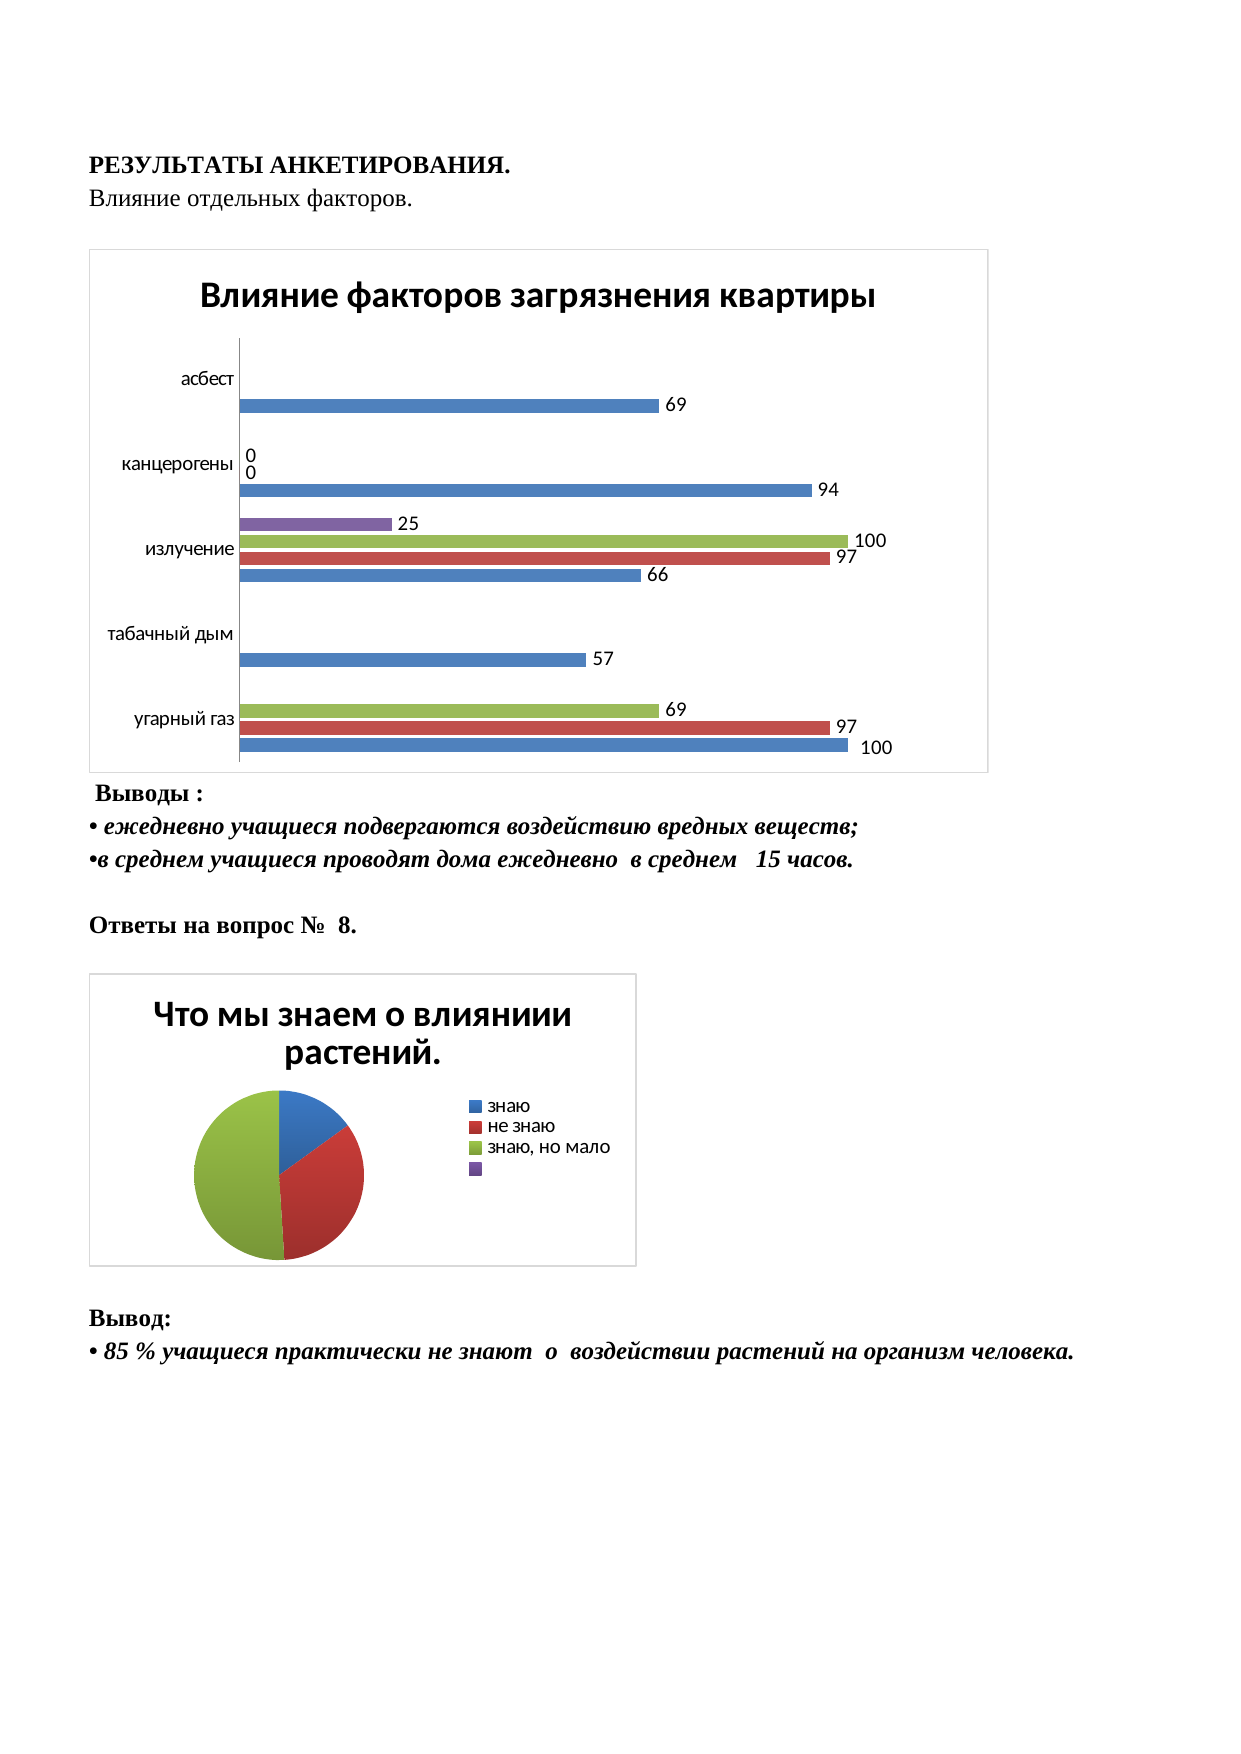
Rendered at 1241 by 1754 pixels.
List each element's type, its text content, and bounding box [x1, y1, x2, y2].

text Вывод: [89, 1303, 1152, 1332]
text Влияние отдельных факторов. [89, 183, 1152, 212]
text РЕЗУЛЬТАТЫ АНКЕТИРОВАНИЯ. [89, 150, 1152, 179]
text Ответы на вопрос № 8. [89, 910, 1152, 938]
text •в среднем учащиеся проводят дома ежедневно в среднем 15 часов. [89, 844, 1152, 872]
text Выводы : [89, 778, 1152, 806]
text • 85 % учащиеся практически не знают о воздействии растений на организм человека. [89, 1336, 1152, 1365]
text • ежедневно учащиеся подвергаются воздействию вредных веществ; [89, 811, 1152, 839]
